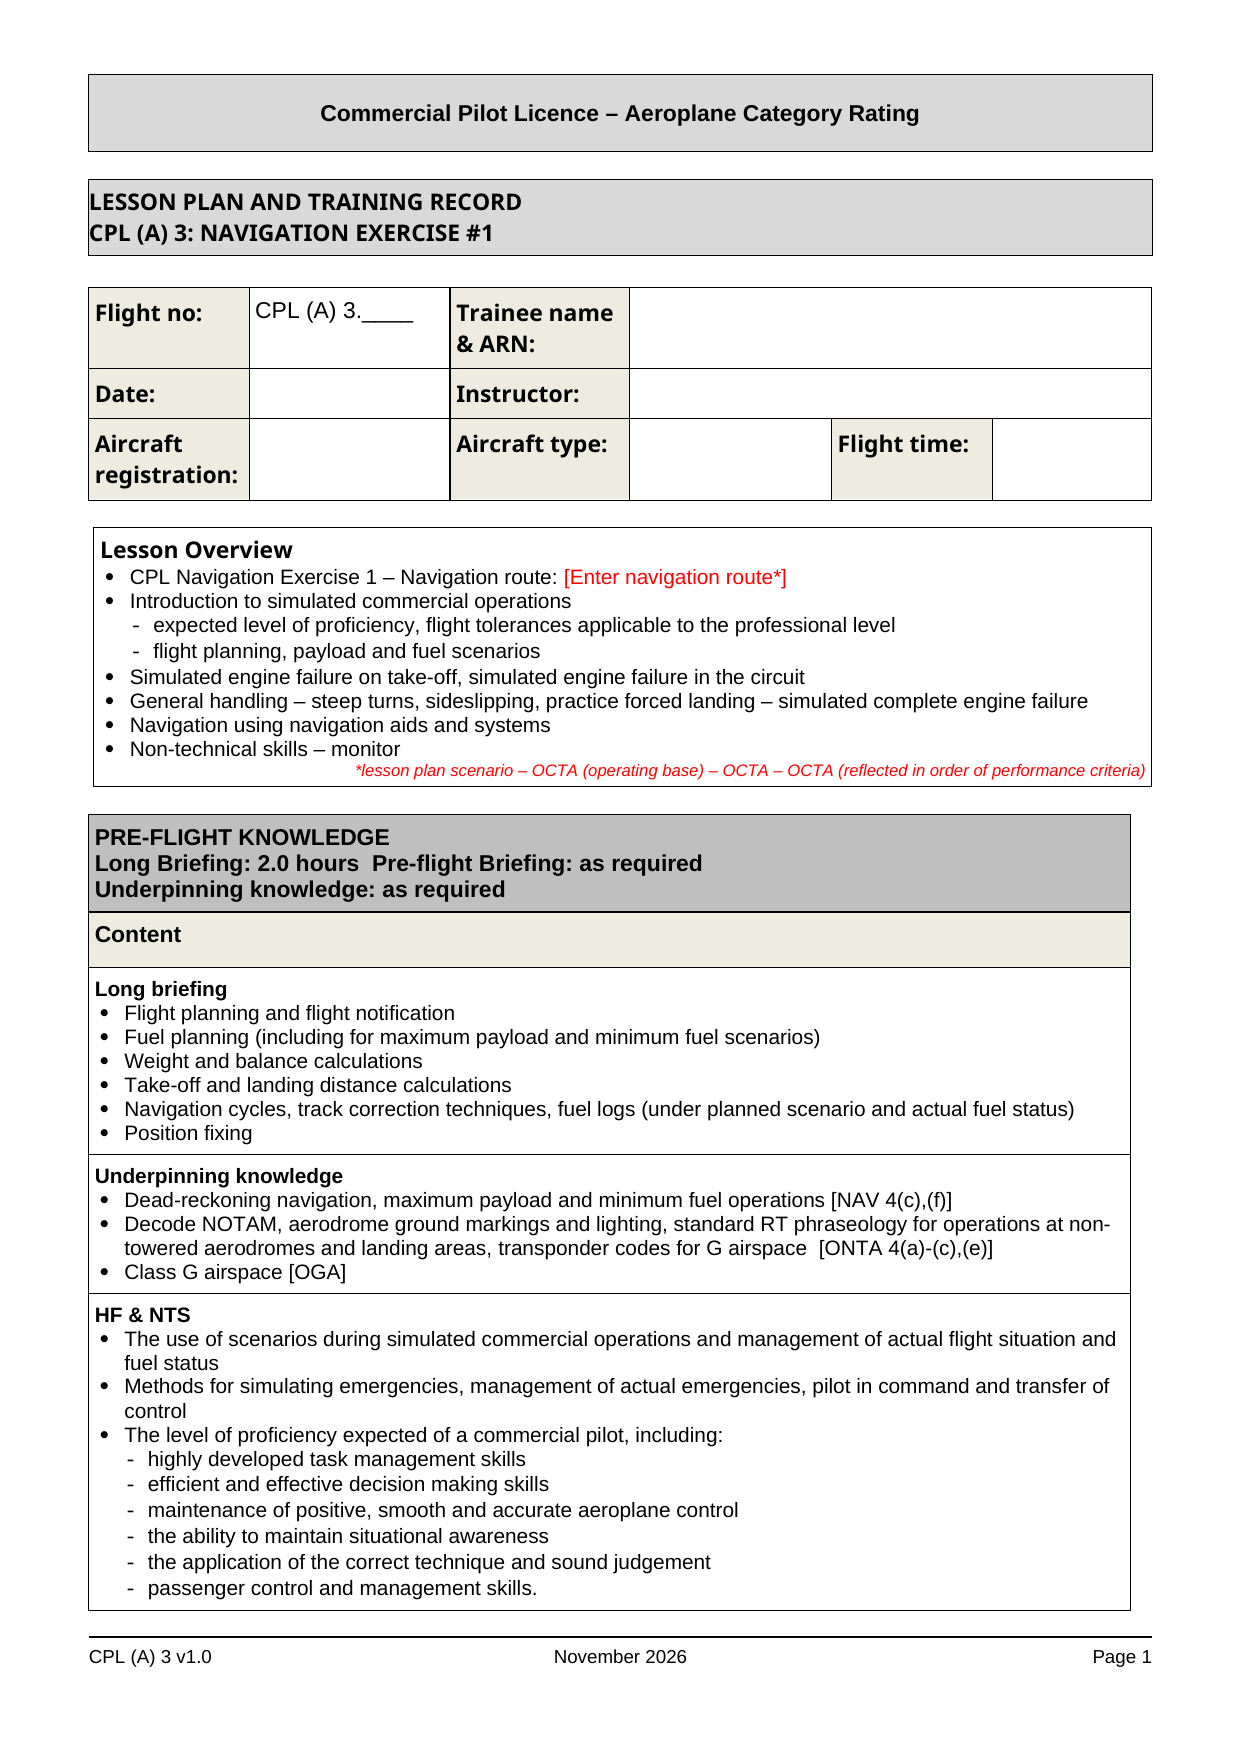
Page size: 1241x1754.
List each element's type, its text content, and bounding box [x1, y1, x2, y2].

table_cell Instructor: [451, 369, 629, 418]
table_header Lesson Overview CPL Navigation Exercise 1 – Navigation route: [Enter navigation route*] Introduction to simulated commercial operations expected level of proficiency, flight tolerances applicable to the professional level flight planning, payload and fuel scenarios Simulated engine failure on take-off, simulated engine failure in the circuit General handling – steep turns, sideslipping, practice forced landing – simulated complete engine failure Navigation using navigation aids and systems Non-technical skills – monitor *lesson plan scenario – OCTA (operating base) – OCTA – OCTA (reflected in order of performance criteria) [94, 528, 1151, 786]
table_cell [630, 369, 1151, 418]
table_cell [250, 419, 449, 499]
table_cell Aircraft registration: [89, 419, 249, 499]
table_header Trainee name & ARN: [451, 288, 629, 368]
table_cell HF & NTS The use of scenarios during simulated commercial operations and management of actual flight situation and fuel status Methods for simulating emergencies, management of actual emergencies, pilot in command and transfer of control The level of proficiency expected of a commercial pilot, including: highly developed task management skills efficient and effective decision making skills maintenance of positive, smooth and accurate aeroplane control the ability to maintain situational awareness the application of the correct technique and sound judgement passenger control and management skills. [89, 1294, 1130, 1610]
table_header Flight no: [89, 288, 249, 368]
table_cell [993, 419, 1151, 499]
table_cell Flight time: [832, 419, 992, 499]
table_cell [250, 369, 449, 418]
table_cell [630, 419, 831, 499]
table_header [630, 288, 1151, 368]
table_cell Aircraft type: [451, 419, 629, 499]
table_cell Underpinning knowledge Dead-reckoning navigation, maximum payload and minimum fuel operations [NAV 4(c),(f)] Decode NOTAM, aerodrome ground markings and lighting, standard RT phraseology for operations at non-towered aerodromes and landing areas, transponder codes for G airspace [ONTA 4(a)-(c),(e)] Class G airspace [OGA] [89, 1155, 1130, 1292]
table_cell Content [89, 913, 1130, 967]
table_header PRE-FLIGHT KNOWLEDGE Long Briefing: 2.0 hours Pre-flight Briefing: as required Underpinning knowledge: as required [89, 815, 1130, 911]
table_cell Long briefing Flight planning and flight notification Fuel planning (including for maximum payload and minimum fuel scenarios) Weight and balance calculations Take-off and landing distance calculations Navigation cycles, track correction techniques, fuel logs (under planned scenario and actual fuel status) Position fixing [89, 968, 1130, 1154]
table_cell Date: [89, 369, 249, 418]
table_header CPL (A) 3.____ [250, 288, 449, 368]
